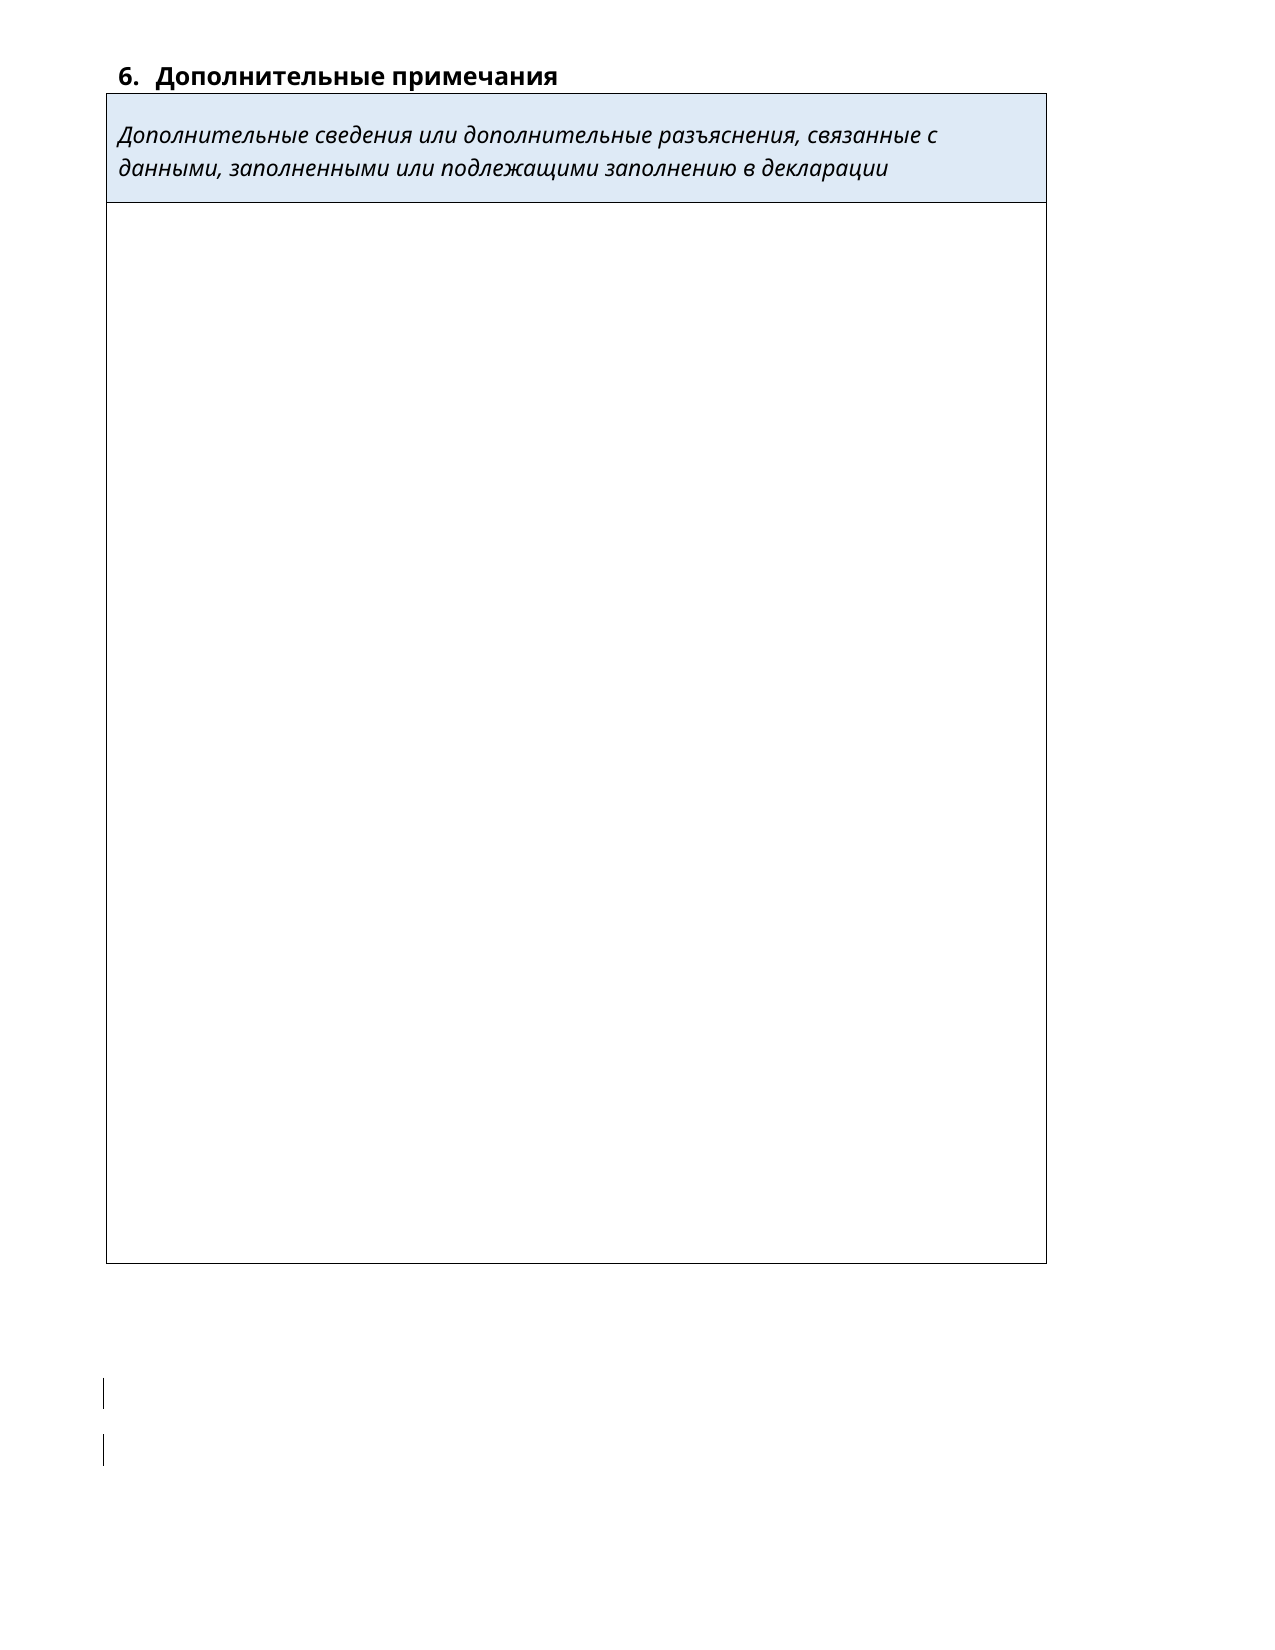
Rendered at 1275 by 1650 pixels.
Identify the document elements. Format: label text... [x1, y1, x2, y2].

table_cell [107, 203, 1046, 1263]
list Дополнительные примечания [118, 59, 1211, 93]
table_header Дополнительные сведения или дополнительные разъяснения, связанные с данными, заполненными или подлежащими заполнению в декларации [107, 94, 1046, 202]
